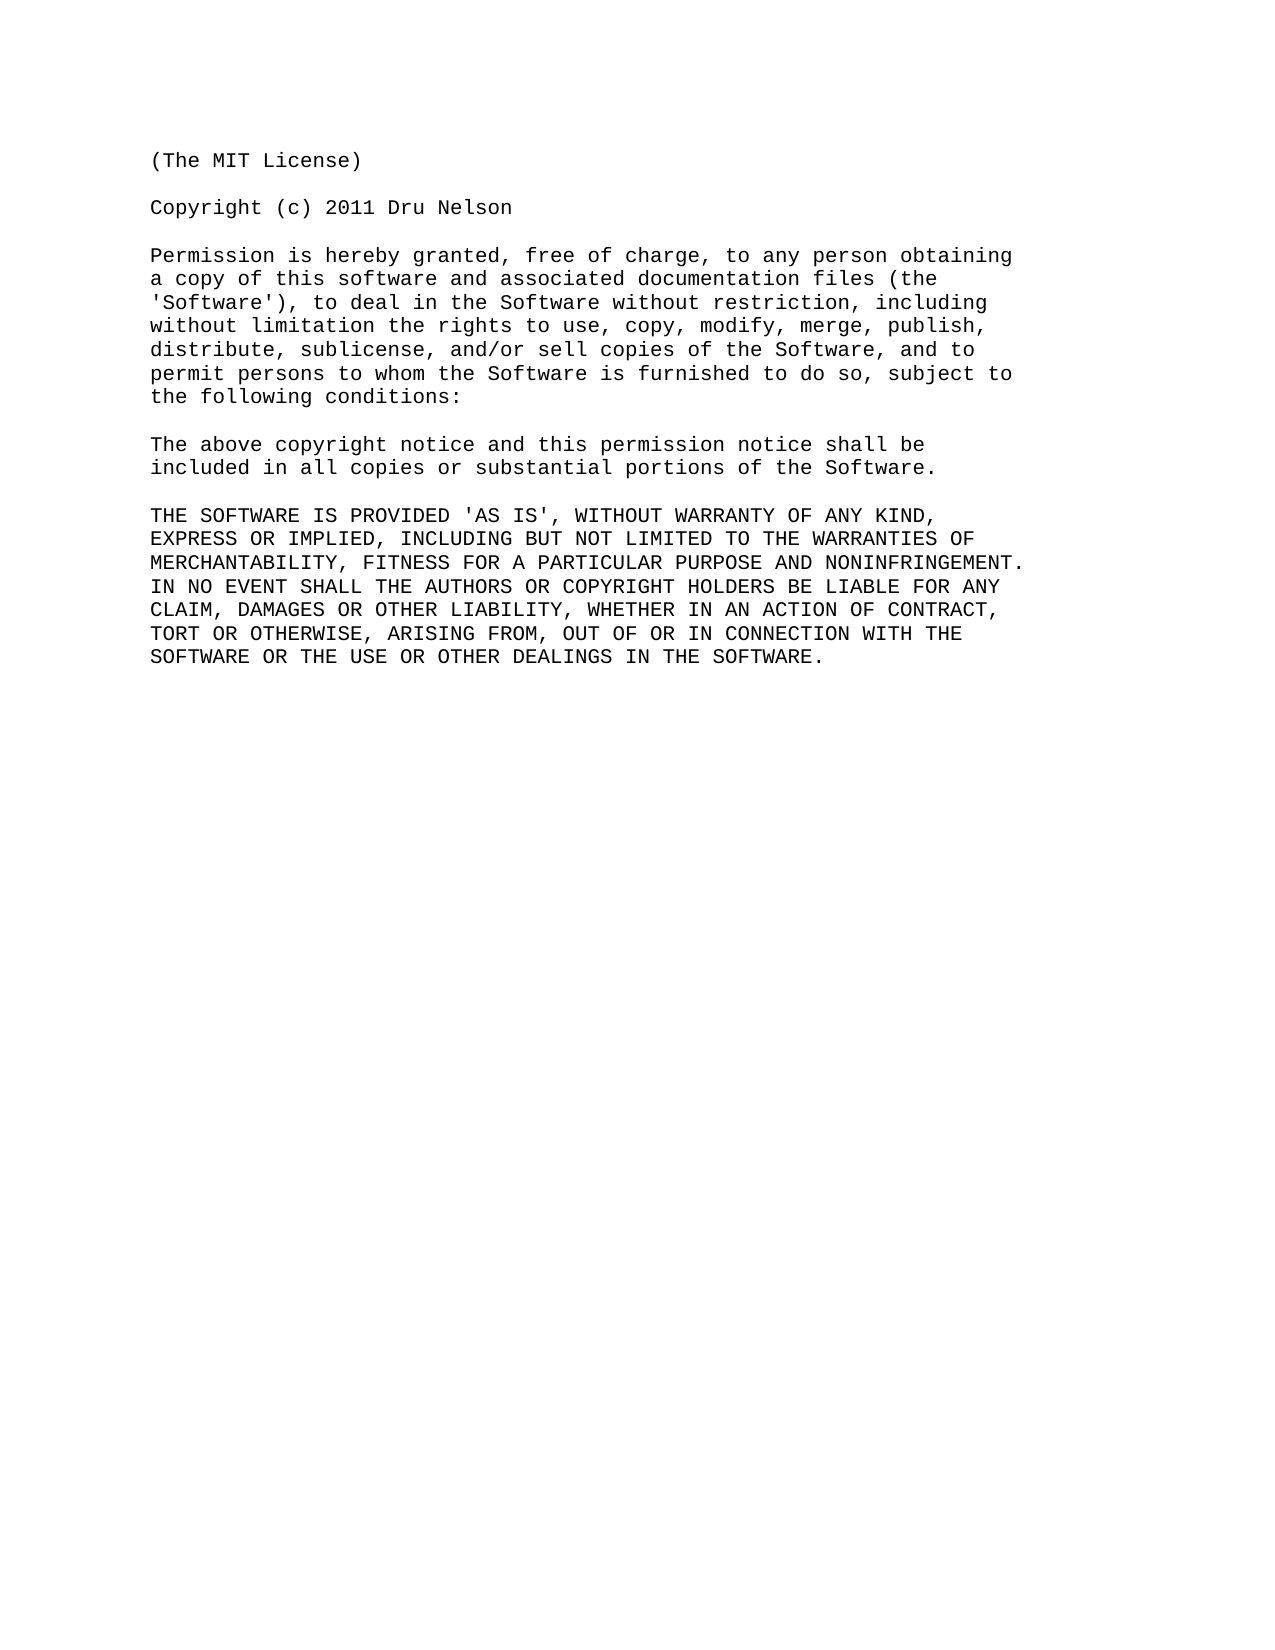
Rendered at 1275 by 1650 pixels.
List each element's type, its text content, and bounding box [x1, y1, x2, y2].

text a copy of this software and associated documentation files (the [150, 268, 1125, 292]
text The above copyright notice and this permission notice shall be [150, 434, 1125, 457]
text without limitation the rights to use, copy, modify, merge, publish, [150, 316, 1125, 339]
text Copyright (c) 2011 Dru Nelson [150, 197, 1125, 221]
text CLAIM, DAMAGES OR OTHER LIABILITY, WHETHER IN AN ACTION OF CONTRACT, [150, 599, 1125, 623]
text Permission is hereby granted, free of charge, to any person obtaining [150, 244, 1125, 268]
text permit persons to whom the Software is furnished to do so, subject to [150, 363, 1125, 386]
text (The MIT License) [150, 150, 1125, 174]
text the following conditions: [150, 386, 1125, 410]
text 'Software'), to deal in the Software without restriction, including [150, 292, 1125, 316]
text EXPRESS OR IMPLIED, INCLUDING BUT NOT LIMITED TO THE WARRANTIES OF [150, 528, 1125, 552]
text TORT OR OTHERWISE, ARISING FROM, OUT OF OR IN CONNECTION WITH THE [150, 623, 1125, 647]
text SOFTWARE OR THE USE OR OTHER DEALINGS IN THE SOFTWARE. [150, 647, 1125, 670]
text IN NO EVENT SHALL THE AUTHORS OR COPYRIGHT HOLDERS BE LIABLE FOR ANY [150, 576, 1125, 599]
text THE SOFTWARE IS PROVIDED 'AS IS', WITHOUT WARRANTY OF ANY KIND, [150, 505, 1125, 528]
text distribute, sublicense, and/or sell copies of the Software, and to [150, 339, 1125, 363]
text included in all copies or substantial portions of the Software. [150, 457, 1125, 481]
text MERCHANTABILITY, FITNESS FOR A PARTICULAR PURPOSE AND NONINFRINGEMENT. [150, 552, 1125, 576]
